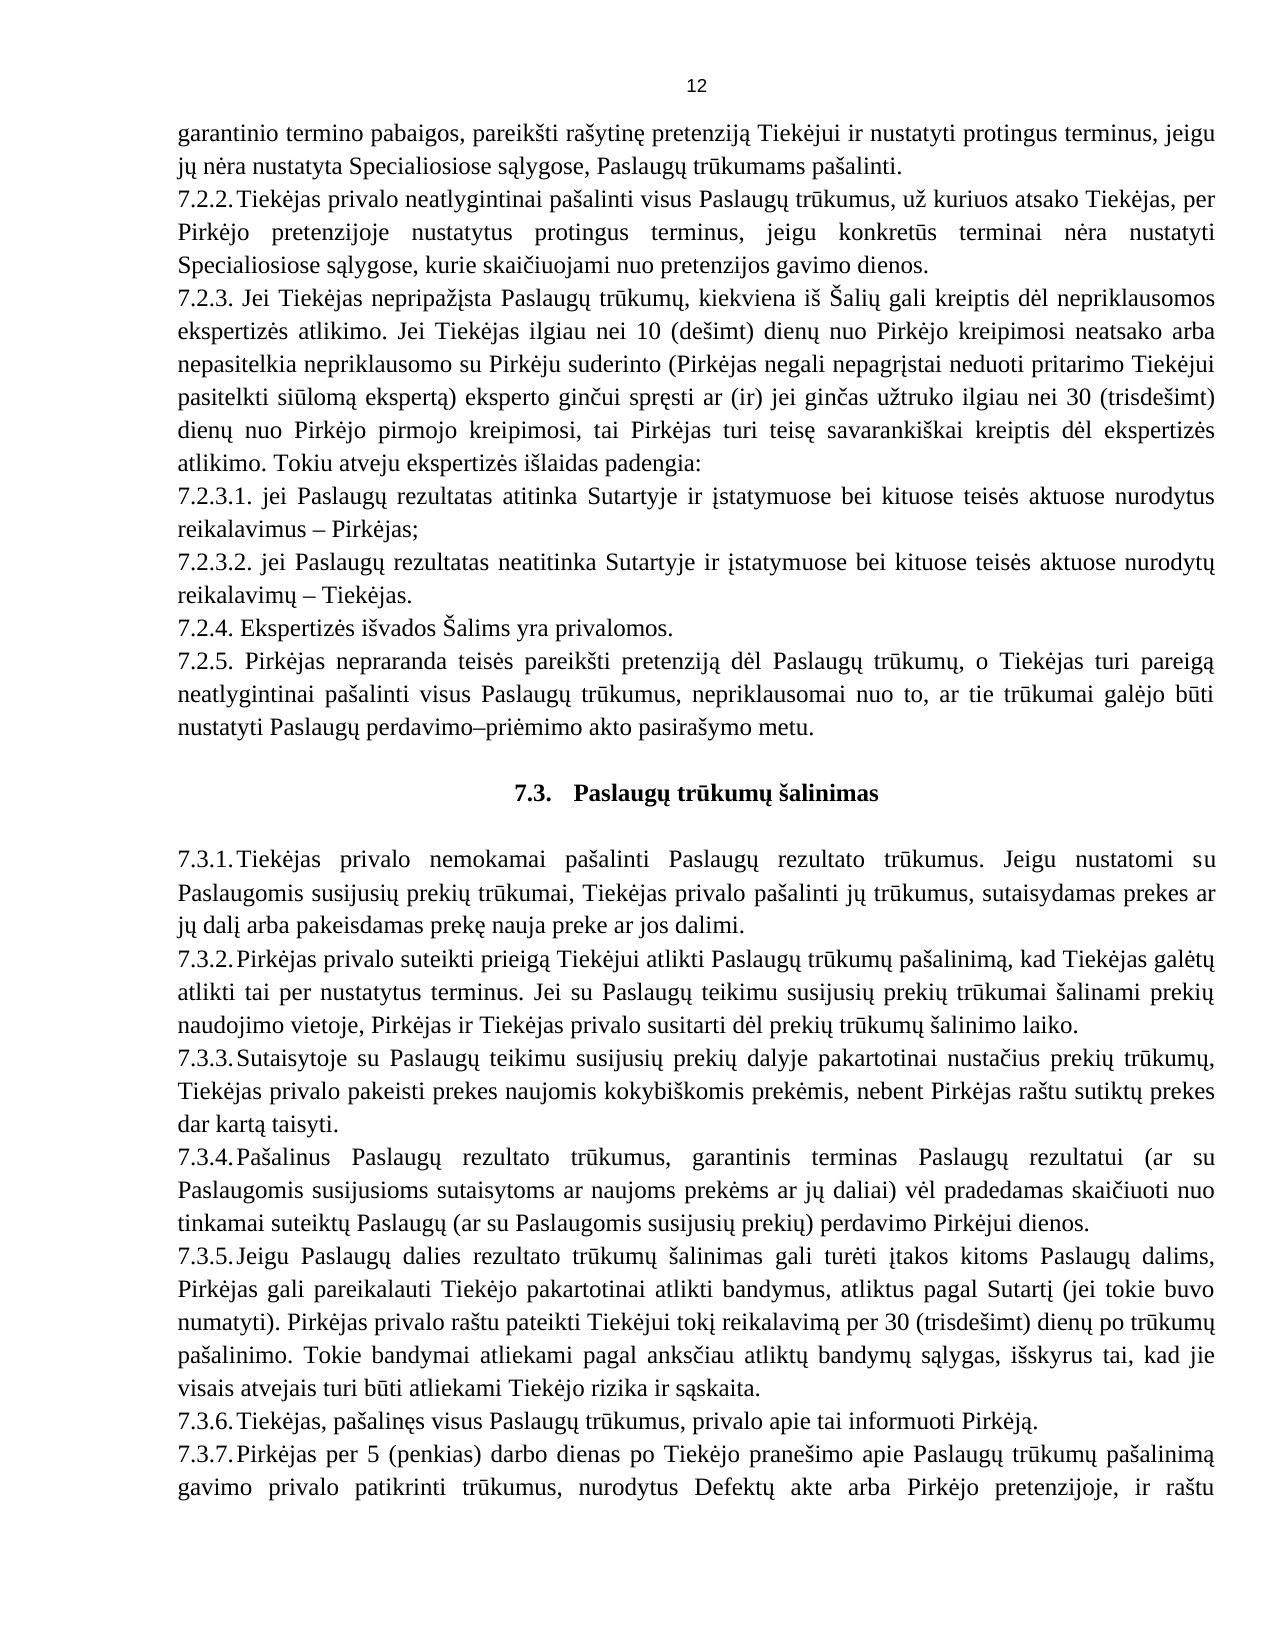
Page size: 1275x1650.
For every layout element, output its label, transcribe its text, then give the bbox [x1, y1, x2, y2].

text 7.3.1. Tiekėjas privalo nemokamai pašalinti Paslaugų rezultato trūkumus. Jeigu nustatomi su Paslaugomis susijusių prekių trūkumai, Tiekėjas privalo pašalinti jų trūkumus, sutaisydamas prekes ar jų dalį arba pakeisdamas prekę nauja preke ar jos dalimi. [177, 844, 1216, 939]
text 7.3.3. Sutaisytoje su Paslaugų teikimu susijusių prekių dalyje pakartotinai nustačius prekių trūkumų, Tiekėjas privalo pakeisti prekes naujomis kokybiškomis prekėmis, nebent Pirkėjas raštu sutiktų prekes dar kartą taisyti. [177, 1043, 1216, 1137]
text 7.3.6. Tiekėjas, pašalinęs visus Paslaugų trūkumus, privalo apie tai informuoti Pirkėją. [177, 1406, 1216, 1435]
text 7.2.5. Pirkėjas nepraranda teisės pareikšti pretenziją dėl Paslaugų trūkumų, o Tiekėjas turi pareigą neatlygintinai pašalinti visus Paslaugų trūkumus, nepriklausomai nuo to, ar tie trūkumai galėjo būti nustatyti Paslaugų perdavimo–priėmimo akto pasirašymo metu. [177, 646, 1216, 741]
text 7.2.3.2. jei Paslaugų rezultatas neatitinka Sutartyje ir įstatymuose bei kituose teisės aktuose nurodytų reikalavimų – Tiekėjas. [177, 547, 1216, 609]
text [177, 1439, 1216, 1501]
text 7.2.3. Jei Tiekėjas nepripažįsta Paslaugų trūkumų, kiekviena iš Šalių gali kreiptis dėl nepriklausomos ekspertizės atlikimo. Jei Tiekėjas ilgiau nei 10 (dešimt) dienų nuo Pirkėjo kreipimosi neatsako arba nepasitelkia nepriklausomo su Pirkėju suderinto (Pirkėjas negali nepagrįstai neduoti pritarimo Tiekėjui pasitelkti siūlomą ekspertą) eksperto ginčui spręsti ar (ir) jei ginčas užtruko ilgiau nei 30 (trisdešimt) dienų nuo Pirkėjo pirmojo kreipimosi, tai Pirkėjas turi teisę savarankiškai kreiptis dėl ekspertizės atlikimo. Tokiu atveju ekspertizės išlaidas padengia: [177, 283, 1216, 477]
text 7.2.4. Ekspertizės išvados Šalims yra privalomos. [177, 613, 1216, 642]
text 7.3.4. Pašalinus Paslaugų rezultato trūkumus, garantinis terminas Paslaugų rezultatui (ar su Paslaugomis susijusioms sutaisytoms ar naujoms prekėms ar jų daliai) vėl pradedamas skaičiuoti nuo tinkamai suteiktų Paslaugų (ar su Paslaugomis susijusių prekių) perdavimo Pirkėjui dienos. [177, 1142, 1216, 1237]
text 7.2.2. Tiekėjas privalo neatlygintinai pašalinti visus Paslaugų trūkumus, už kuriuos atsako Tiekėjas, per Pirkėjo pretenzijoje nustatytus protingus terminus, jeigu konkretūs terminai nėra nustatyti Specialiosiose sąlygose, kurie skaičiuojami nuo pretenzijos gavimo dienos. [177, 184, 1216, 279]
list 7.3. Paslaugų trūkumų šalinimas [177, 778, 1216, 807]
text 7.3.2. Pirkėjas privalo suteikti prieigą Tiekėjui atlikti Paslaugų trūkumų pašalinimą, kad Tiekėjas galėtų atlikti tai per nustatytus terminus. Jei su Paslaugų teikimu susijusių prekių trūkumai šalinami prekių naudojimo vietoje, Pirkėjas ir Tiekėjas privalo susitarti dėl prekių trūkumų šalinimo laiko. [177, 944, 1216, 1038]
text 7.2.3.1. jei Paslaugų rezultatas atitinka Sutartyje ir įstatymuose bei kituose teisės aktuose nurodytus reikalavimus – Pirkėjas; [177, 481, 1216, 543]
text 7.3.5. Jeigu Paslaugų dalies rezultato trūkumų šalinimas gali turėti įtakos kitoms Paslaugų dalims, Pirkėjas gali pareikalauti Tiekėjo pakartotinai atlikti bandymus, atliktus pagal Sutartį (jei tokie buvo numatyti). Pirkėjas privalo raštu pateikti Tiekėjui tokį reikalavimą per 30 (trisdešimt) dienų po trūkumų pašalinimo. Tokie bandymai atliekami pagal anksčiau atliktų bandymų sąlygas, išskyrus tai, kad jie visais atvejais turi būti atliekami Tiekėjo rizika ir sąskaita. [177, 1241, 1216, 1402]
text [177, 118, 1216, 180]
